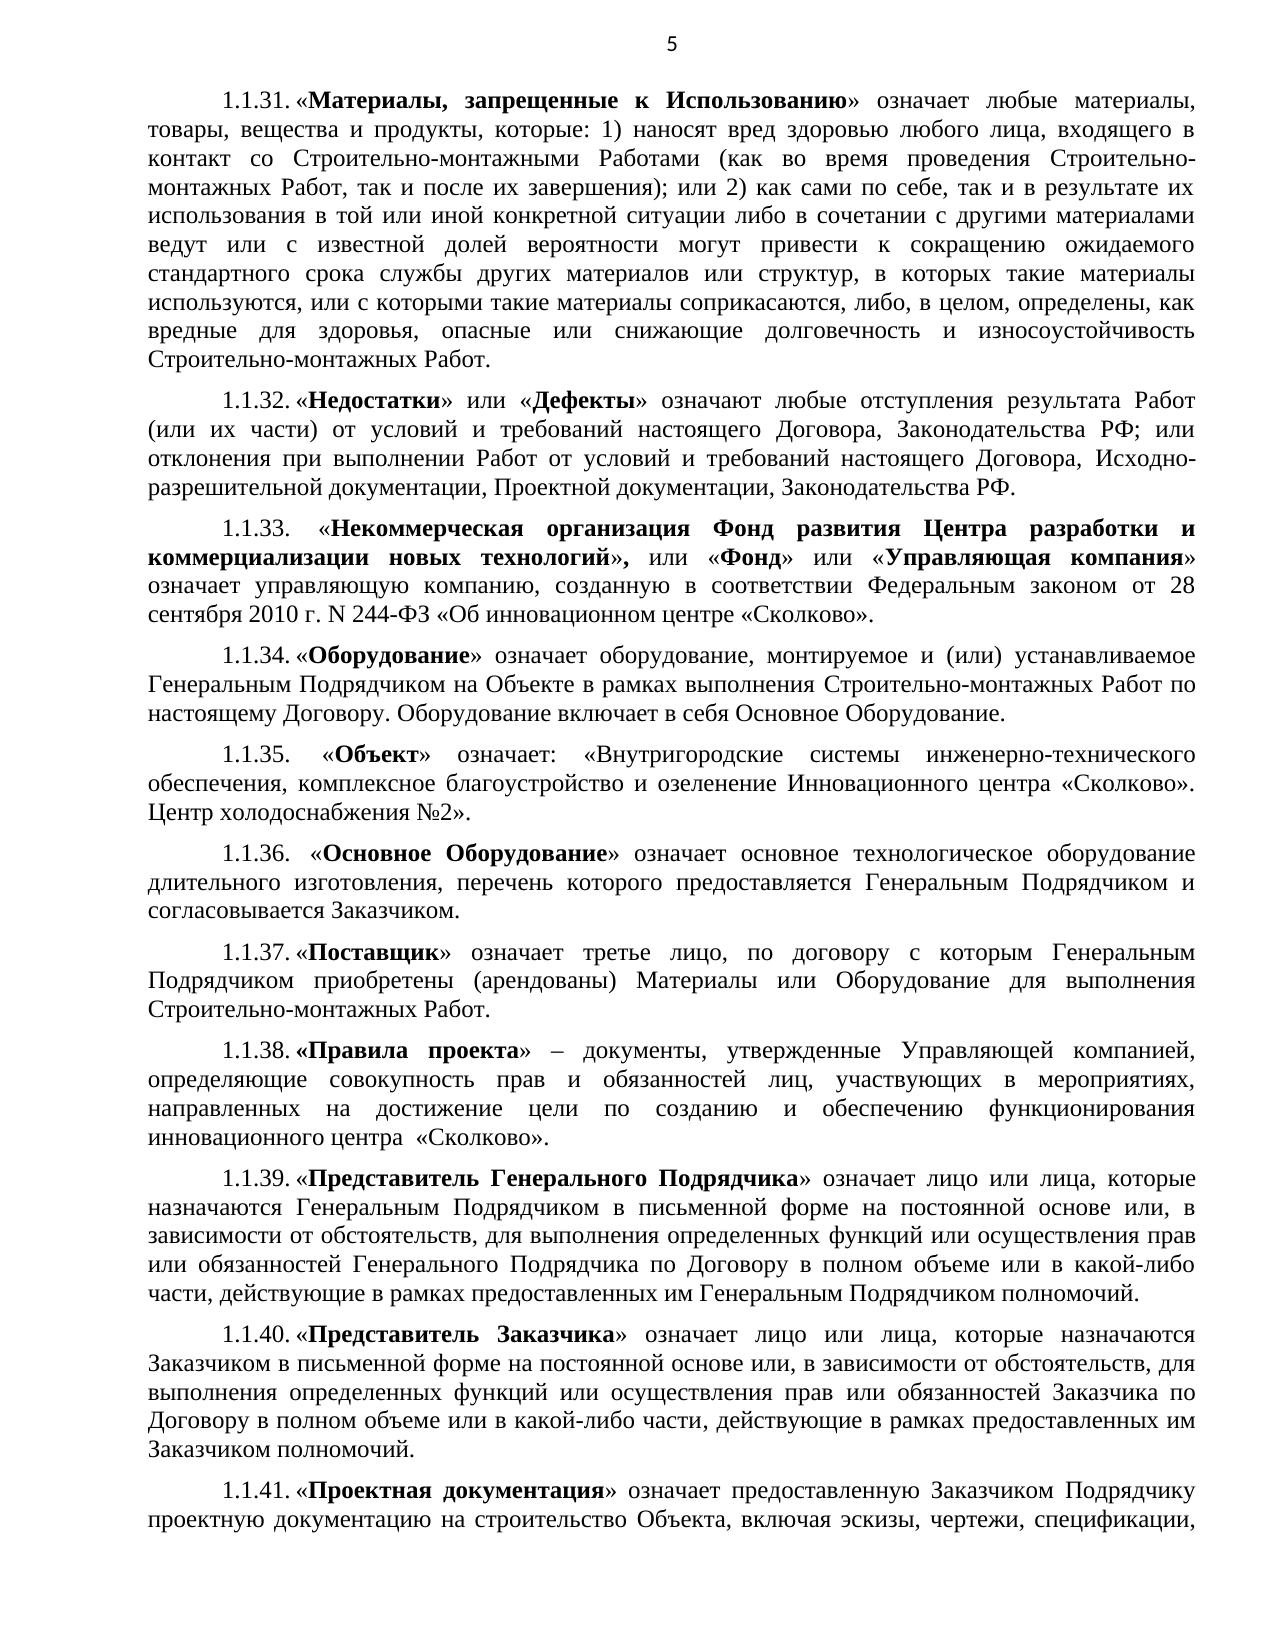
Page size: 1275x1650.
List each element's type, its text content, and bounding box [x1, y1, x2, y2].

list «Некоммерческая организация Фонд развития Центра разработки и коммерциализации новых технологий», или «Фонд» или «Управляющая компания» означает управляющую компанию, созданную в соответствии Федеральным законом от 28 сентября 2010 г. N 244-ФЗ «Об инновационном центре «Сколково». [148, 513, 1196, 628]
list «Поставщик» означает третье лицо, по договору с которым Генеральным Подрядчиком приобретены (арендованы) Материалы или Оборудование для выполнения Строительно-монтажных Работ. [148, 937, 1196, 1023]
list «Представитель Генерального Подрядчика» означает лицо или лица, которые назначаются Генеральным Подрядчиком в письменной форме на постоянной основе или, в зависимости от обстоятельств, для выполнения определенных функций или осуществления прав или обязанностей Генерального Подрядчика по Договору в полном объеме или в какой-либо части, действующие в рамках предоставленных им Генеральным Подрядчиком полномочий. [148, 1163, 1196, 1307]
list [148, 1476, 1196, 1533]
list «Недостатки» или «Дефекты» означают любые отступления результата Работ (или их части) от условий и требований настоящего Договора, Законодательства РФ; или отклонения при выполнении Работ от условий и требований настоящего Договора, Исходно-разрешительной документации, Проектной документации, Законодательства РФ. [148, 386, 1196, 501]
list «Правила проекта» – документы, утвержденные Управляющей компанией, определяющие совокупность прав и обязанностей лиц, участвующих в мероприятиях, направленных на достижение цели по созданию и обеспечению функционирования инновационного центра «Сколково». [148, 1036, 1196, 1151]
list «Материалы, запрещенные к Использованию» означает любые материалы, товары, вещества и продукты, которые: 1) наносят вред здоровью любого лица, входящего в контакт со Строительно-монтажными Работами (как во время проведения Строительно-монтажных Работ, так и после их завершения); или 2) как сами по себе, так и в результате их использования в той или иной конкретной ситуации либо в сочетании с другими материалами ведут или с известной долей вероятности могут привести к сокращению ожидаемого стандартного срока службы других материалов или структур, в которых такие материалы используются, или с которыми такие материалы соприкасаются, либо, в целом, определены, как вредные для здоровья, опасные или снижающие долговечность и износоустойчивость Строительно-монтажных Работ. [148, 86, 1196, 373]
list «Оборудование» означает оборудование, монтируемое и (или) устанавливаемое Генеральным Подрядчиком на Объекте в рамках выполнения Строительно-монтажных Работ по настоящему Договору. Оборудование включает в себя Основное Оборудование. [148, 641, 1196, 727]
list «Основное Оборудование» означает основное технологическое оборудование длительного изготовления, перечень которого предоставляется Генеральным Подрядчиком и согласовывается Заказчиком. [148, 838, 1196, 924]
list «Объект» означает: «Внутригородские системы инженерно-технического обеспечения, комплексное благоустройство и озеленение Инновационного центра «Сколково». Центр холодоснабжения №2». [148, 739, 1196, 826]
list «Представитель Заказчика» означает лицо или лица, которые назначаются Заказчиком в письменной форме на постоянной основе или, в зависимости от обстоятельств, для выполнения определенных функций или осуществления прав или обязанностей Заказчика по Договору в полном объеме или в какой-либо части, действующие в рамках предоставленных им Заказчиком полномочий. [148, 1319, 1196, 1463]
